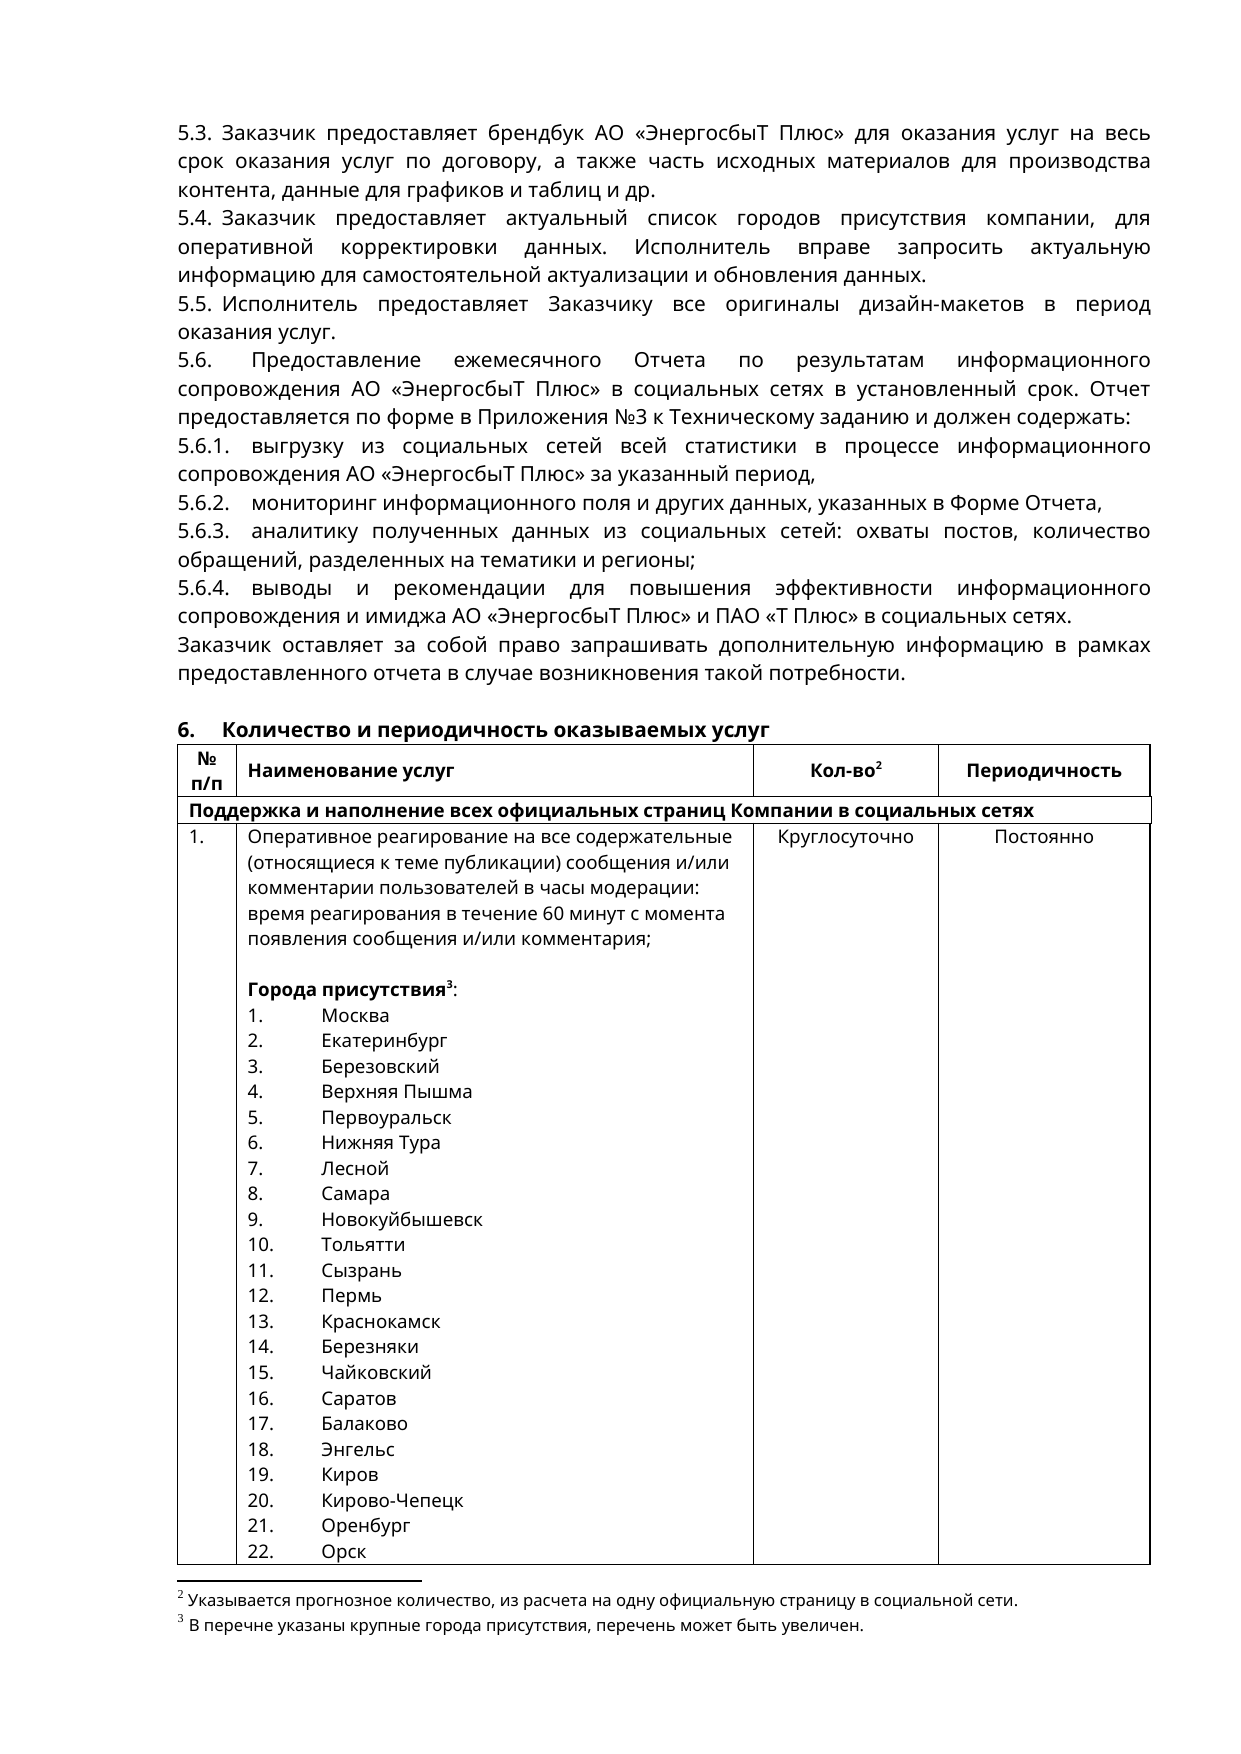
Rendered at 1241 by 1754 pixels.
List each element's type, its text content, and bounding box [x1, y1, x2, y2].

list Исполнитель предоставляет Заказчику все оригиналы дизайн-макетов в период оказания услуг. [177, 289, 1152, 346]
table_header Кол-во [754, 745, 938, 796]
list Предоставление ежемесячного Отчета по результатам информационного сопровождения АО «ЭнергосбыТ Плюс» в социальных сетях в установленный срок. Отчет предоставляется по форме в Приложения №3 к Техническому заданию и должен содержать: [177, 346, 1152, 431]
table_cell [178, 824, 236, 1563]
list выводы и рекомендации для повышения эффективности информационного сопровождения и имиджа АО «ЭнергосбыТ Плюс» и ПАО «Т Плюс» в социальных сетях. [177, 573, 1152, 630]
table_header Периодичность [939, 745, 1149, 796]
list Количество и периодичность оказываемых услуг [177, 715, 1152, 744]
table_cell Поддержка и наполнение всех официальных страниц Компании в социальных сетях [178, 797, 1151, 822]
table_header Наименование услуг [237, 745, 753, 796]
table_cell Круглосуточно [754, 824, 938, 1563]
list аналитику полученных данных из социальных сетей: охваты постов, количество обращений, разделенных на тематики и регионы; [177, 516, 1152, 573]
list выгрузку из социальных сетей всей статистики в процессе информационного сопровождения АО «ЭнергосбыТ Плюс» за указанный период, [177, 431, 1152, 488]
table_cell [237, 824, 753, 1563]
table_header № п/п [178, 745, 236, 796]
text Заказчик оставляет за собой право запрашивать дополнительную информацию в рамках предоставленного отчета в случае возникновения такой потребности. [177, 630, 1152, 687]
table_cell Постоянно [939, 824, 1149, 1563]
list мониторинг информационного поля и других данных, указанных в Форме Отчета, [177, 488, 1152, 516]
list Заказчик предоставляет брендбук АО «ЭнергосбыТ Плюс» для оказания услуг на весь срок оказания услуг по договору, а также часть исходных материалов для производства контента, данные для графиков и таблиц и др. [177, 118, 1152, 203]
list Заказчик предоставляет актуальный список городов присутствия компании, для оперативной корректировки данных. Исполнитель вправе запросить актуальную информацию для самостоятельной актуализации и обновления данных. [177, 203, 1152, 289]
